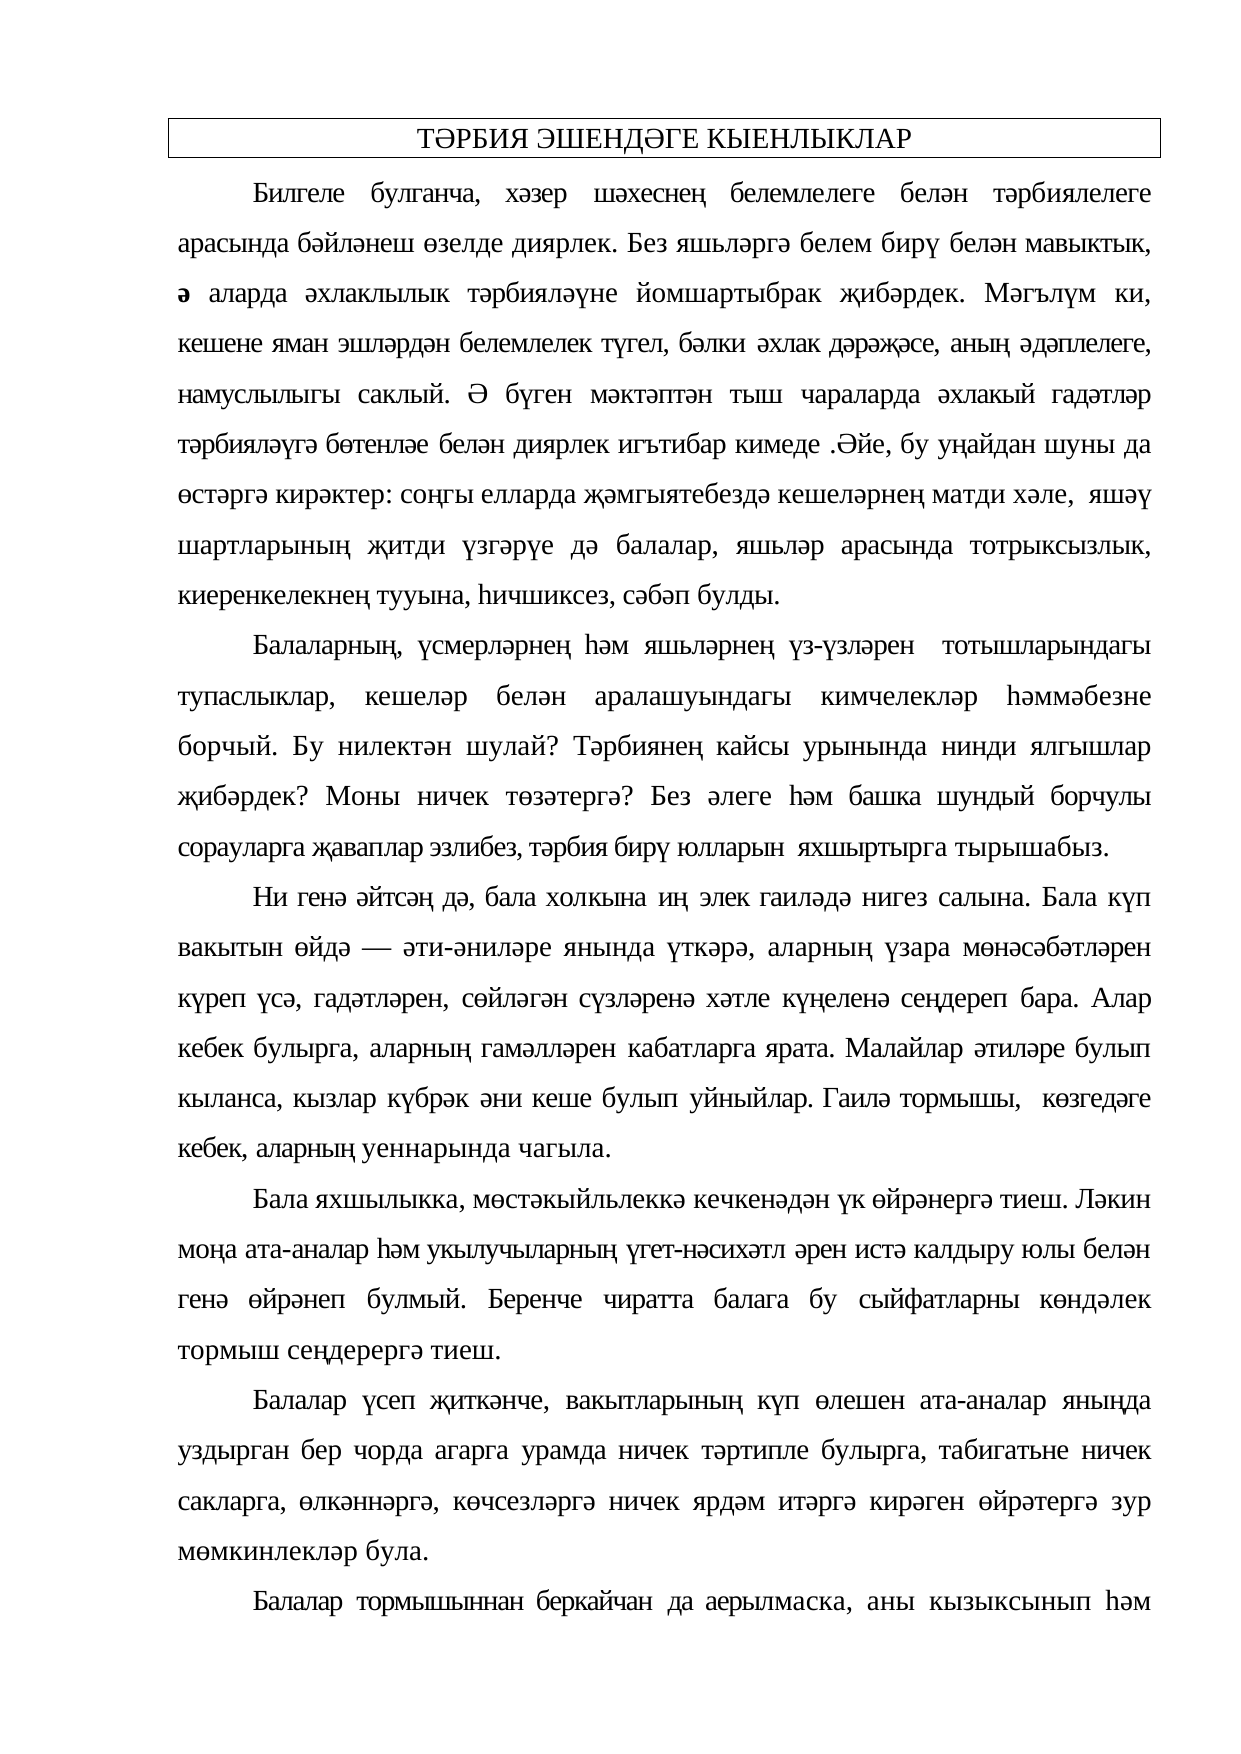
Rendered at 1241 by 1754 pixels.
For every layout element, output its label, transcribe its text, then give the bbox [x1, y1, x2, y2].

text Бала яхшылыкка, мөстәкыйльлеккә кечкенәдән үк өйрәнергә тиеш. Ләкин моңа ата-аналар һәм укылучыларның үгет-нәсихәтл әрен истә калдыру юлы белән генә өйрәнеп булмый. Беренче чиратта балага бу сыйфатларны көндәлек тормыш сеңдерергә тиеш. [177, 1181, 1152, 1365]
text ТӘРБИЯ ЭШЕНДӘГЕ КЫЕНЛЫКЛАР [169, 119, 1160, 157]
text Билгеле булганча, хәзер шәхеснең белемлелеге белән тәрбиялелеге арасында бәйләнеш өзелде диярлек. Без яшьләргә белем бирү белән мавыктык, ә аларда әхлаклылык тәрбияләүне йомшартыбрак җибәрдек. Мәгълүм ки, кешене яман эшләрдән белемлелек түгел, бәлки әхлак дәрәҗәсе, аның әдәплелеге, намуслылыгы саклый. Ә бүген мәктәптән тыш чараларда әхлакый гадәтләр тәрбияләүгә бөтенләе белән диярлек игътибар кимеде .Әйе, бу уңайдан шуны да өстәргә кирәктер: соңгы елларда җәмгыятебездә кешеләрнең матди хәле, яшәү шартларының җитди үзгәрүе дә балалар, яшьләр арасында тотрыксызлык, киеренкелекнең тууына, һичшиксез, сәбәп булды. [177, 175, 1152, 611]
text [177, 1583, 1152, 1617]
text Ни генә әйтсәң дә, бала холкына иң элек гаиләдә нигез салына. Бала күп вакытын өйдә — әти-әниләре янында үткәрә, аларның үзара мөнәсәбәтләрен күреп үсә, гадәтләрен, сөйләгән сүзләренә хәтле күңеленә сеңдереп бара. Алар кебек булырга, аларның гамәлләрен кабатларга ярата. Малайлар әтиләре булып кыланса, кызлар күбрәк әни кеше булып уйныйлар. Гаилә тормышы, көзгедәге кебек, аларның уеннарында чагыла. [177, 879, 1152, 1164]
text Балалар үсеп җиткәнче, вакытларының күп өлешен ата-аналар яныңда уздырган бер чорда агарга урамда ничек тәртипле булырга, табигатьне ничек сакларга, өлкәннәргә, көчсезләргә ничек ярдәм итәргә кирәген өйрәтергә зур мөмкинлекләр була. [177, 1382, 1152, 1567]
text Балаларның, үсмерләрнең һәм яшьләрнең үз-үзләрен тотышларындагы тупаслыклар, кешеләр белән аралашуындагы кимчелекләр һәммәбезне борчый. Бу нилектән шулай? Тәрбиянең кайсы урынында нинди ялгышлар җибәрдек? Моны ничек төзәтергә? Без әлеге һәм башка шундый борчулы сорауларга җаваплар эзлибез, тәрбия бирү юлларын яхшыртырга тырышабыз. [177, 627, 1152, 862]
